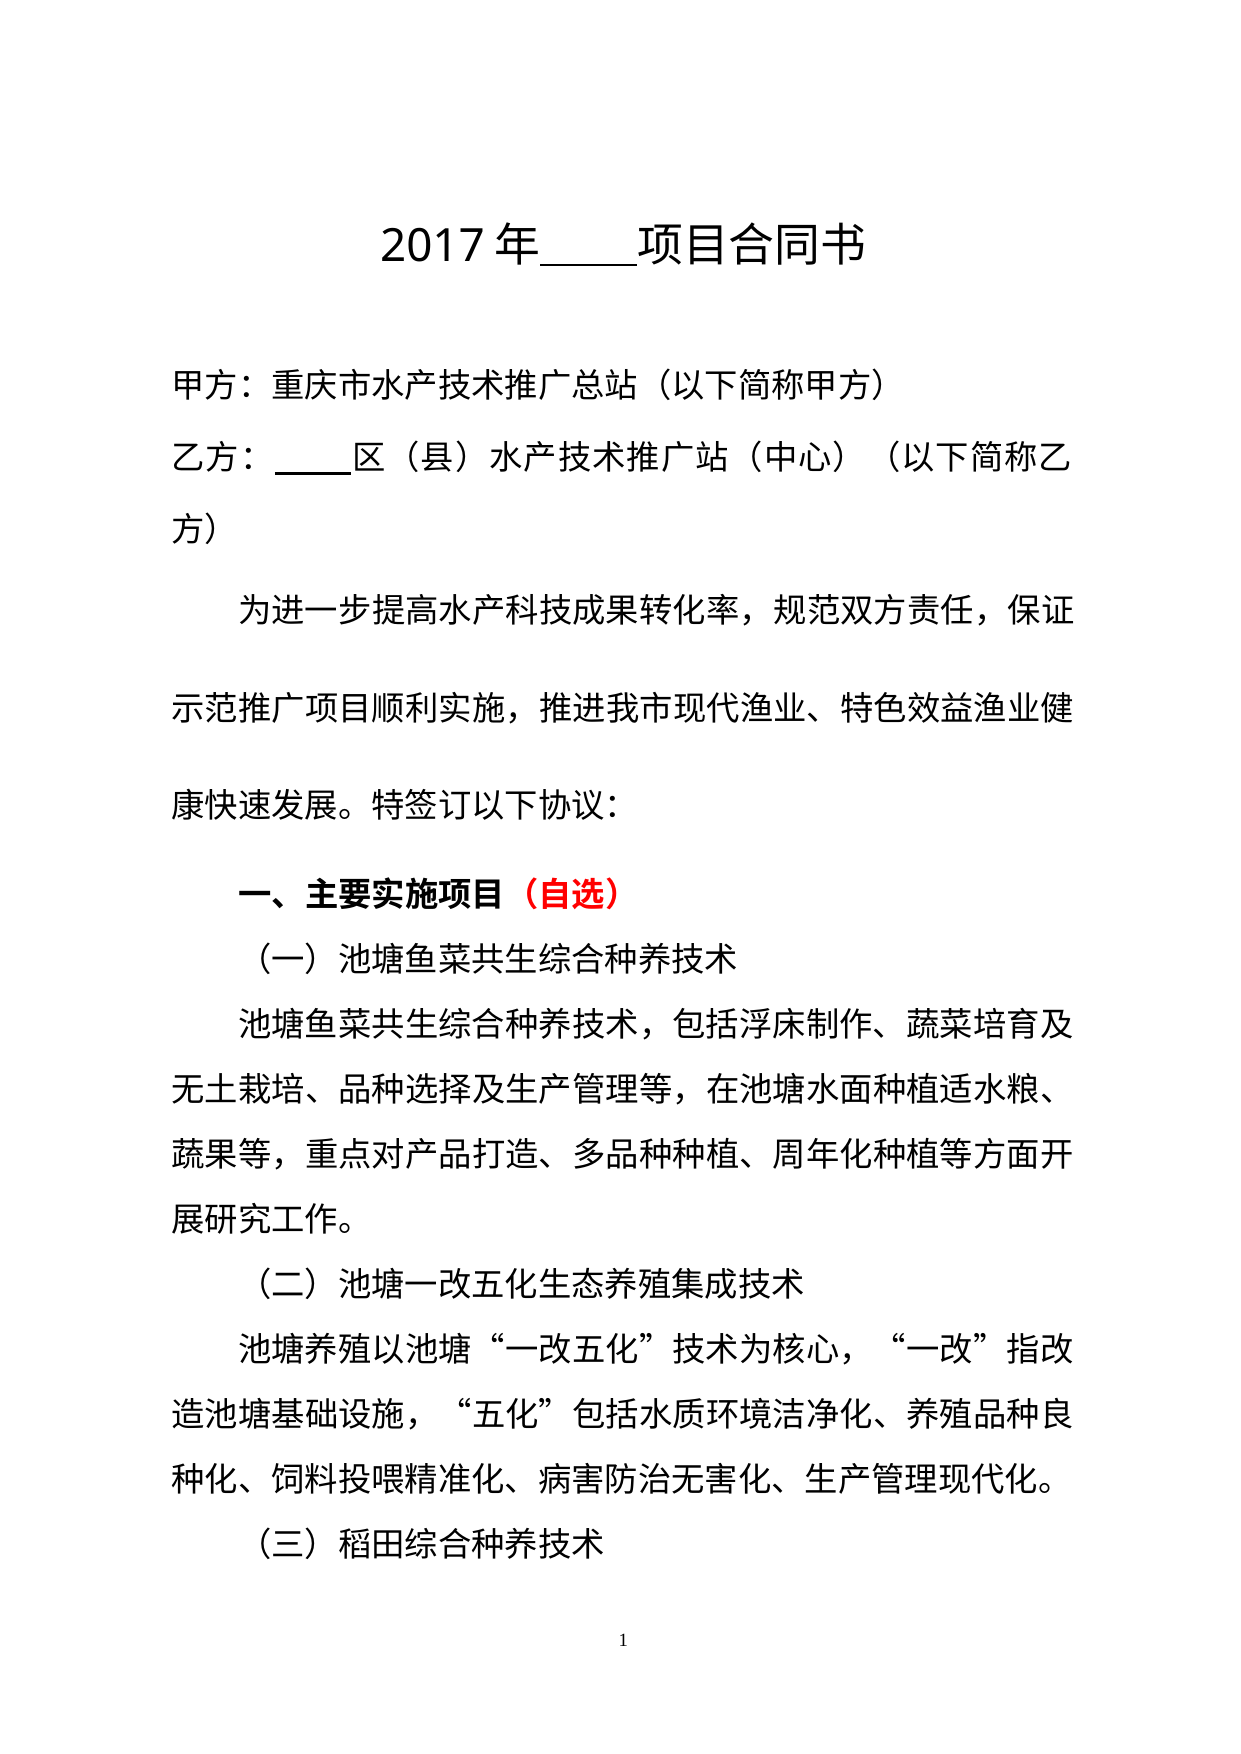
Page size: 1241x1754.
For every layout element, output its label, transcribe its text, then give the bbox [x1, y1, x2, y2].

text 为进一步提高水产科技成果转化率，规范双方责任，保证示范推广项目顺利实施，推进我市现代渔业、特色效益渔业健康快速发展。特签订以下协议： [171, 575, 1075, 835]
text 池塘鱼菜共生综合种养技术，包括浮床制作、蔬菜培育及无土栽培、品种选择及生产管理等，在池塘水面种植适水粮、蔬果等，重点对产品打造、多品种种植、周年化种植等方面开展研究工作。 [171, 989, 1075, 1249]
text 一、主要实施项目（自选） [171, 859, 1075, 924]
text 2017年 项目合同书 [171, 193, 1075, 290]
text 乙方： 区（县）水产技术推广站（中心）（以下简称乙方） [171, 431, 1075, 551]
text 池塘养殖以池塘“一改五化”技术为核心，“一改”指改造池塘基础设施，“五化”包括水质环境洁净化、养殖品种良种化、饲料投喂精准化、病害防治无害化、生产管理现代化。 [171, 1314, 1075, 1509]
text 甲方：重庆市水产技术推广总站（以下简称甲方） [171, 358, 1075, 407]
text （三）稻田综合种养技术 [171, 1509, 1075, 1574]
text （二）池塘一改五化生态养殖集成技术 [171, 1249, 1075, 1314]
text （一）池塘鱼菜共生综合种养技术 [171, 924, 1075, 989]
